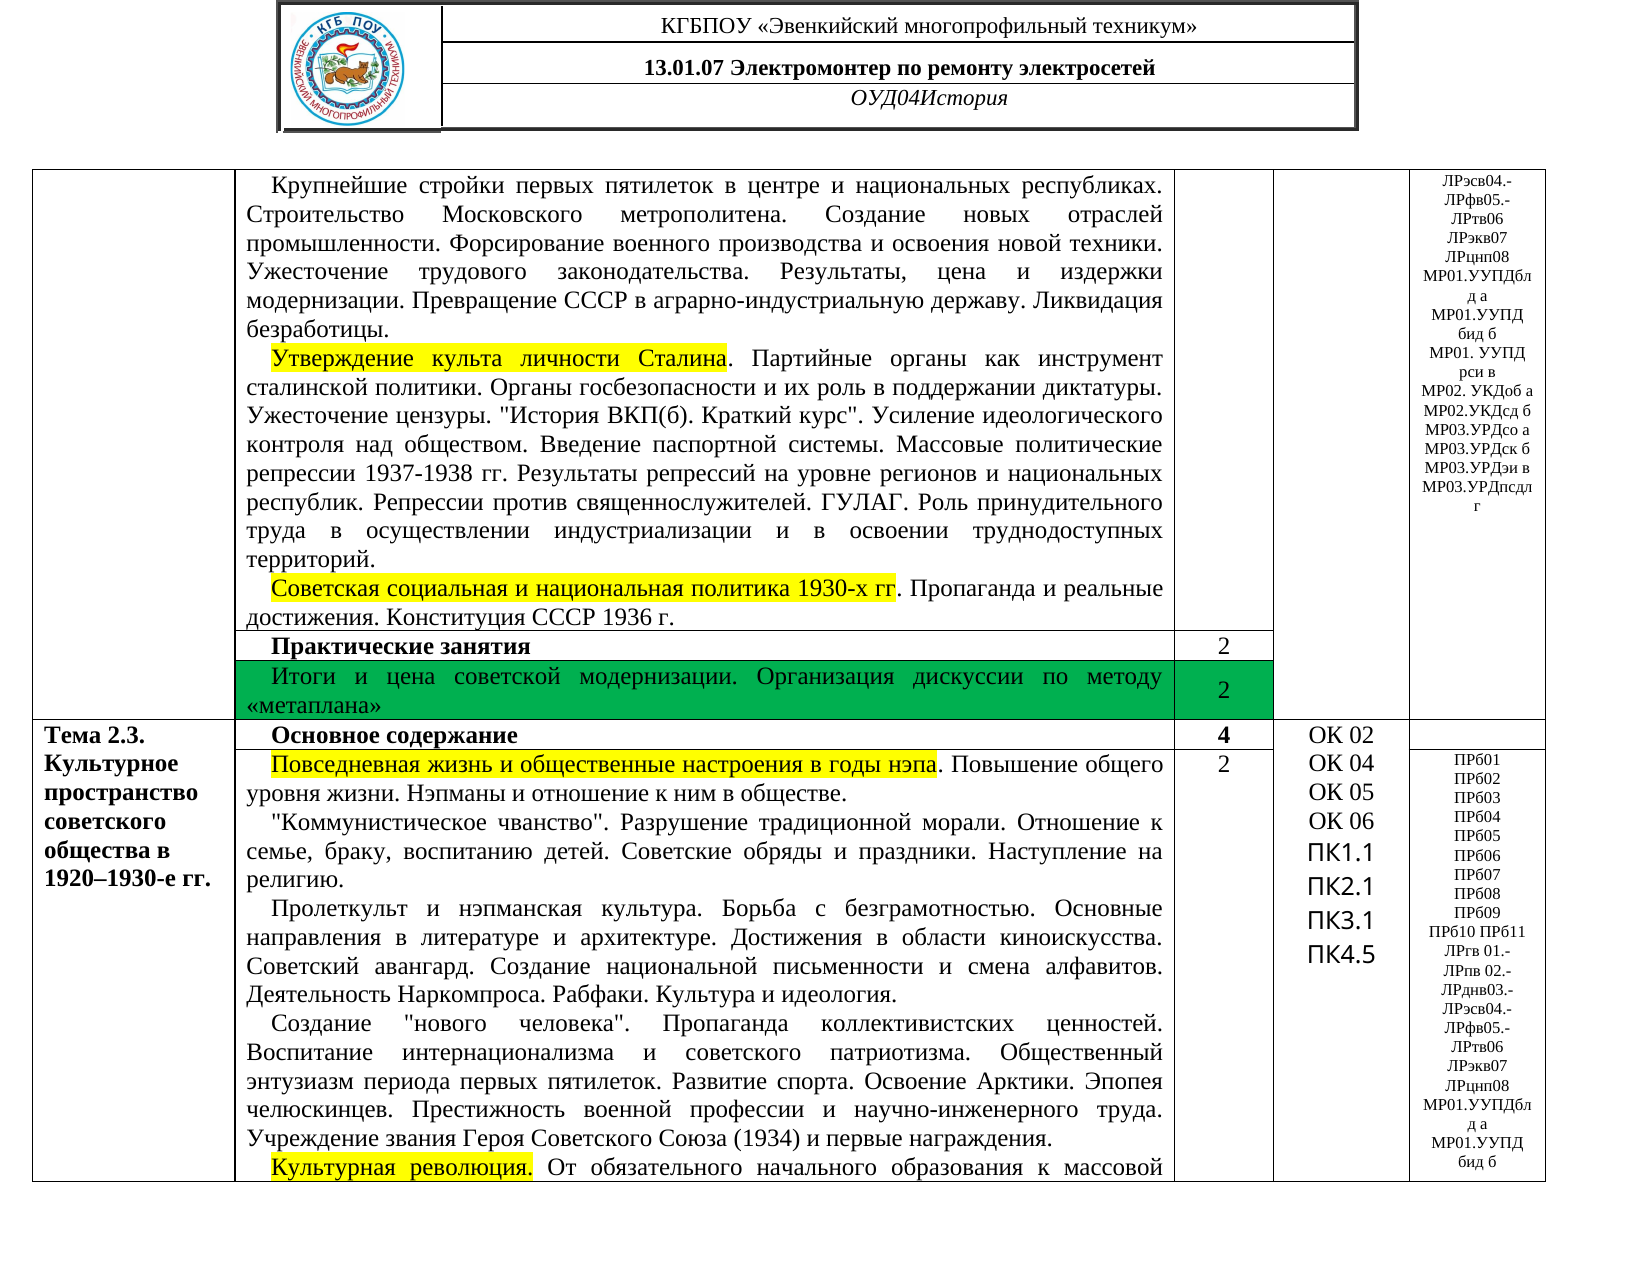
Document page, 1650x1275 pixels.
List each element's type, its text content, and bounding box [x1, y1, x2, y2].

table_cell Тема 2.3. Культурное пространство советского общества в 1920–1930-е гг. [33, 720, 234, 1181]
table_cell ОК 02 ОК 04 ОК 05 ОК 06 ПК1.1 ПК2.1 ПК3.1 ПК4.5 [1274, 720, 1409, 1181]
picture [290, 12, 337, 60]
table_cell 2 [1175, 631, 1273, 660]
table_cell Основное содержание [236, 720, 1174, 748]
table_cell Практические занятия [236, 631, 1174, 660]
table_cell 2 [1175, 750, 1273, 1181]
picture [290, 12, 405, 127]
table_cell 2 [1175, 661, 1273, 719]
table_cell 4 [1175, 720, 1273, 748]
table_cell [1410, 720, 1545, 748]
table_cell 4 [1175, 170, 1273, 630]
table_cell Итоги и цена советской модернизации. Организация дискуссии по методу «метаплана» [236, 661, 1174, 719]
